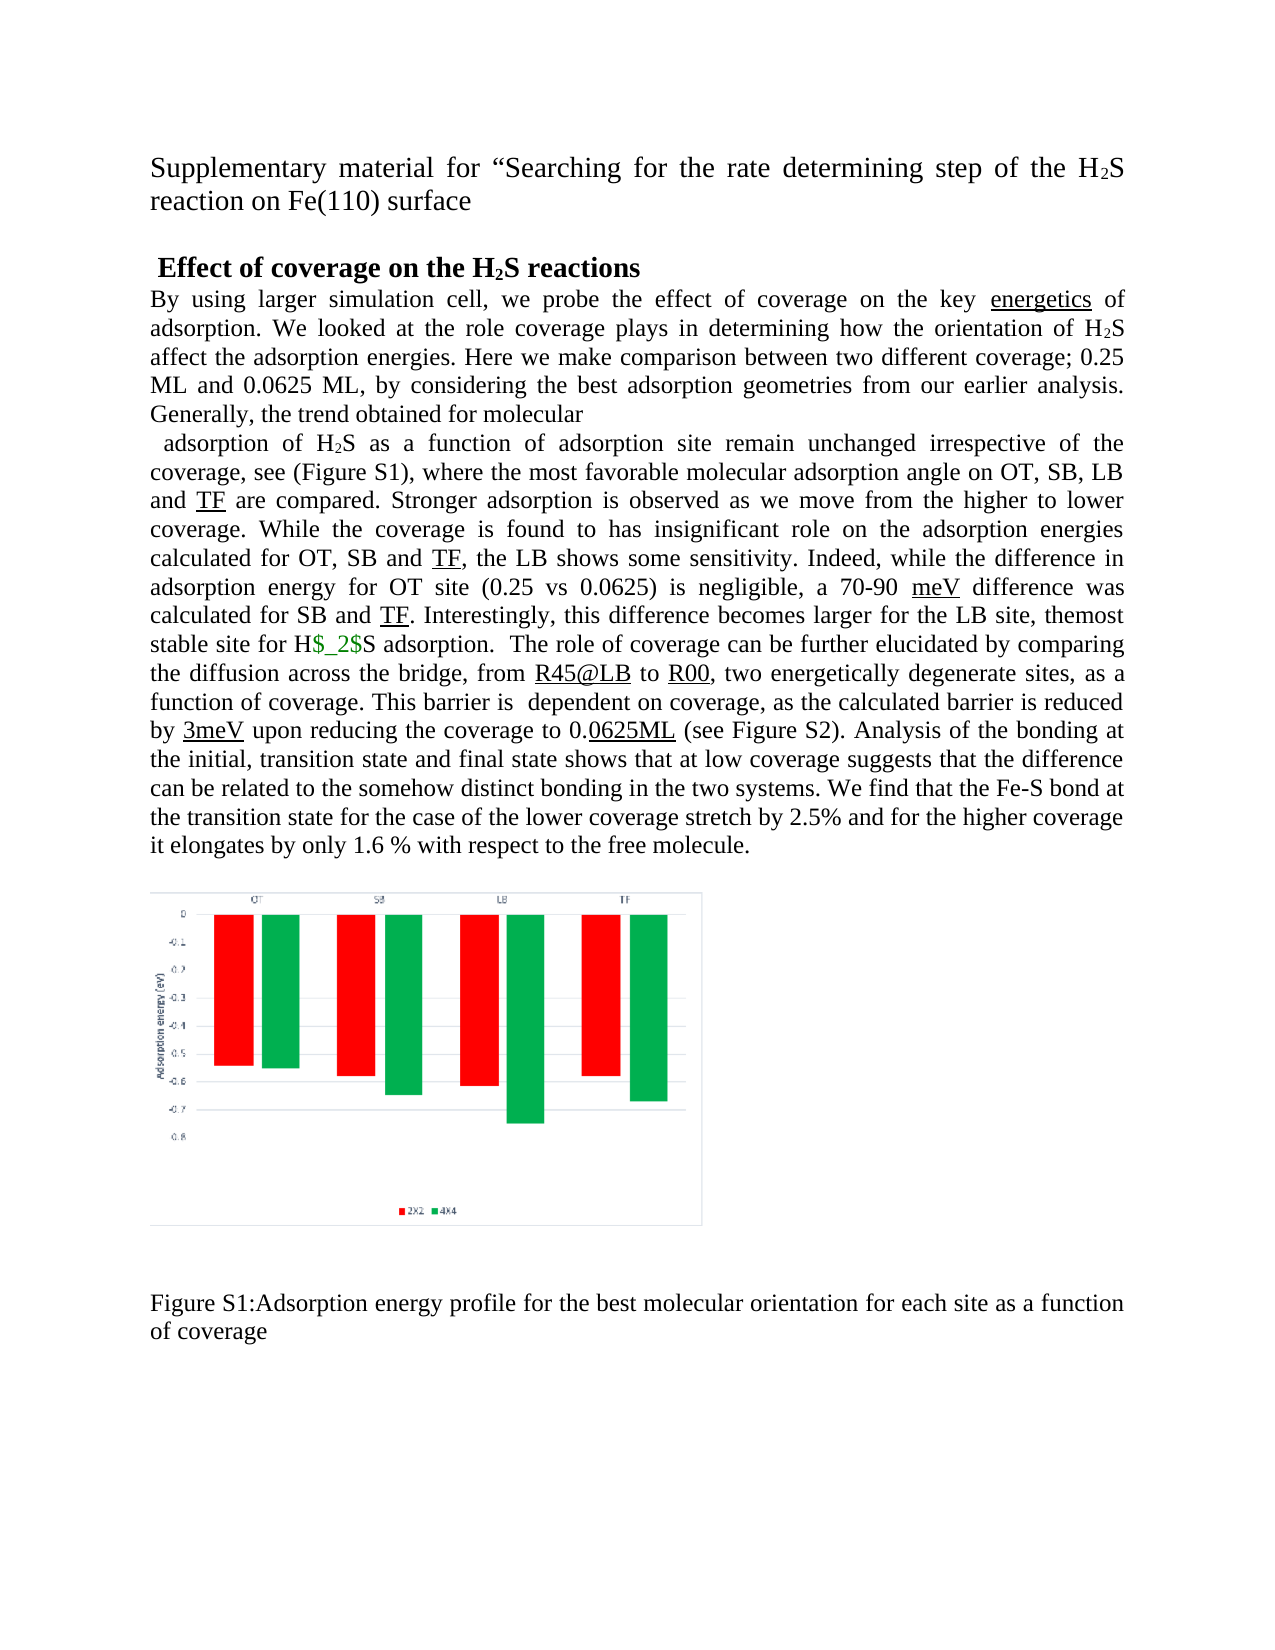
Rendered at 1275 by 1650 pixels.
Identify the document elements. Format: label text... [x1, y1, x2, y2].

picture [150, 892, 703, 1226]
text adsorption of H2S as a function of adsorption site remain unchanged irrespective of the coverage, see (Figure S1), where the most favorable molecular adsorption angle on OT, SB, LB and TF are compared. Stronger adsorption is observed as we move from the higher to lower coverage. While the coverage is found to has insignificant role on the adsorption energies calculated for OT, SB and TF, the LB shows some sensitivity. Indeed, while the difference in adsorption energy for OT site (0.25 vs 0.0625) is negligible, a 70-90 meV difference was calculated for SB and TF. Interestingly, this difference becomes larger for the LB site, themost stable site for H$_2$S adsorption. The role of coverage can be further elucidated by comparing the diffusion across the bridge, from R45@LB to R00, two energetically degenerate sites, as a function of coverage. This barrier is dependent on coverage, as the calculated barrier is reduced by 3meV upon reducing the coverage to 0.0625ML (see Figure S2). Analysis of the bonding at the initial, transition state and final state shows that at low coverage suggests that the difference can be related to the somehow distinct bonding in the two systems. We find that the Fe-S bond at the transition state for the case of the lower coverage stretch by 2.5% and for the higher coverage it elongates by only 1.6 % with respect to the free molecule. [150, 428, 1125, 859]
text Supplementary material for “Searching for the rate determining step of the H2S reaction on Fe(110) surface [150, 150, 1125, 217]
text Figure S1:Adsorption energy profile for the best molecular orientation for each site as a function of coverage [150, 1288, 1125, 1345]
text By using larger simulation cell, we probe the effect of coverage on the key energetics of adsorption. We looked at the role coverage plays in determining how the orientation of H2S affect the adsorption energies. Here we make comparison between two different coverage; 0.25 ML and 0.0625 ML, by considering the best adsorption geometries from our earlier analysis. Generally, the trend obtained for molecular [150, 284, 1125, 428]
text Effect of coverage on the H2S reactions [150, 251, 1125, 284]
